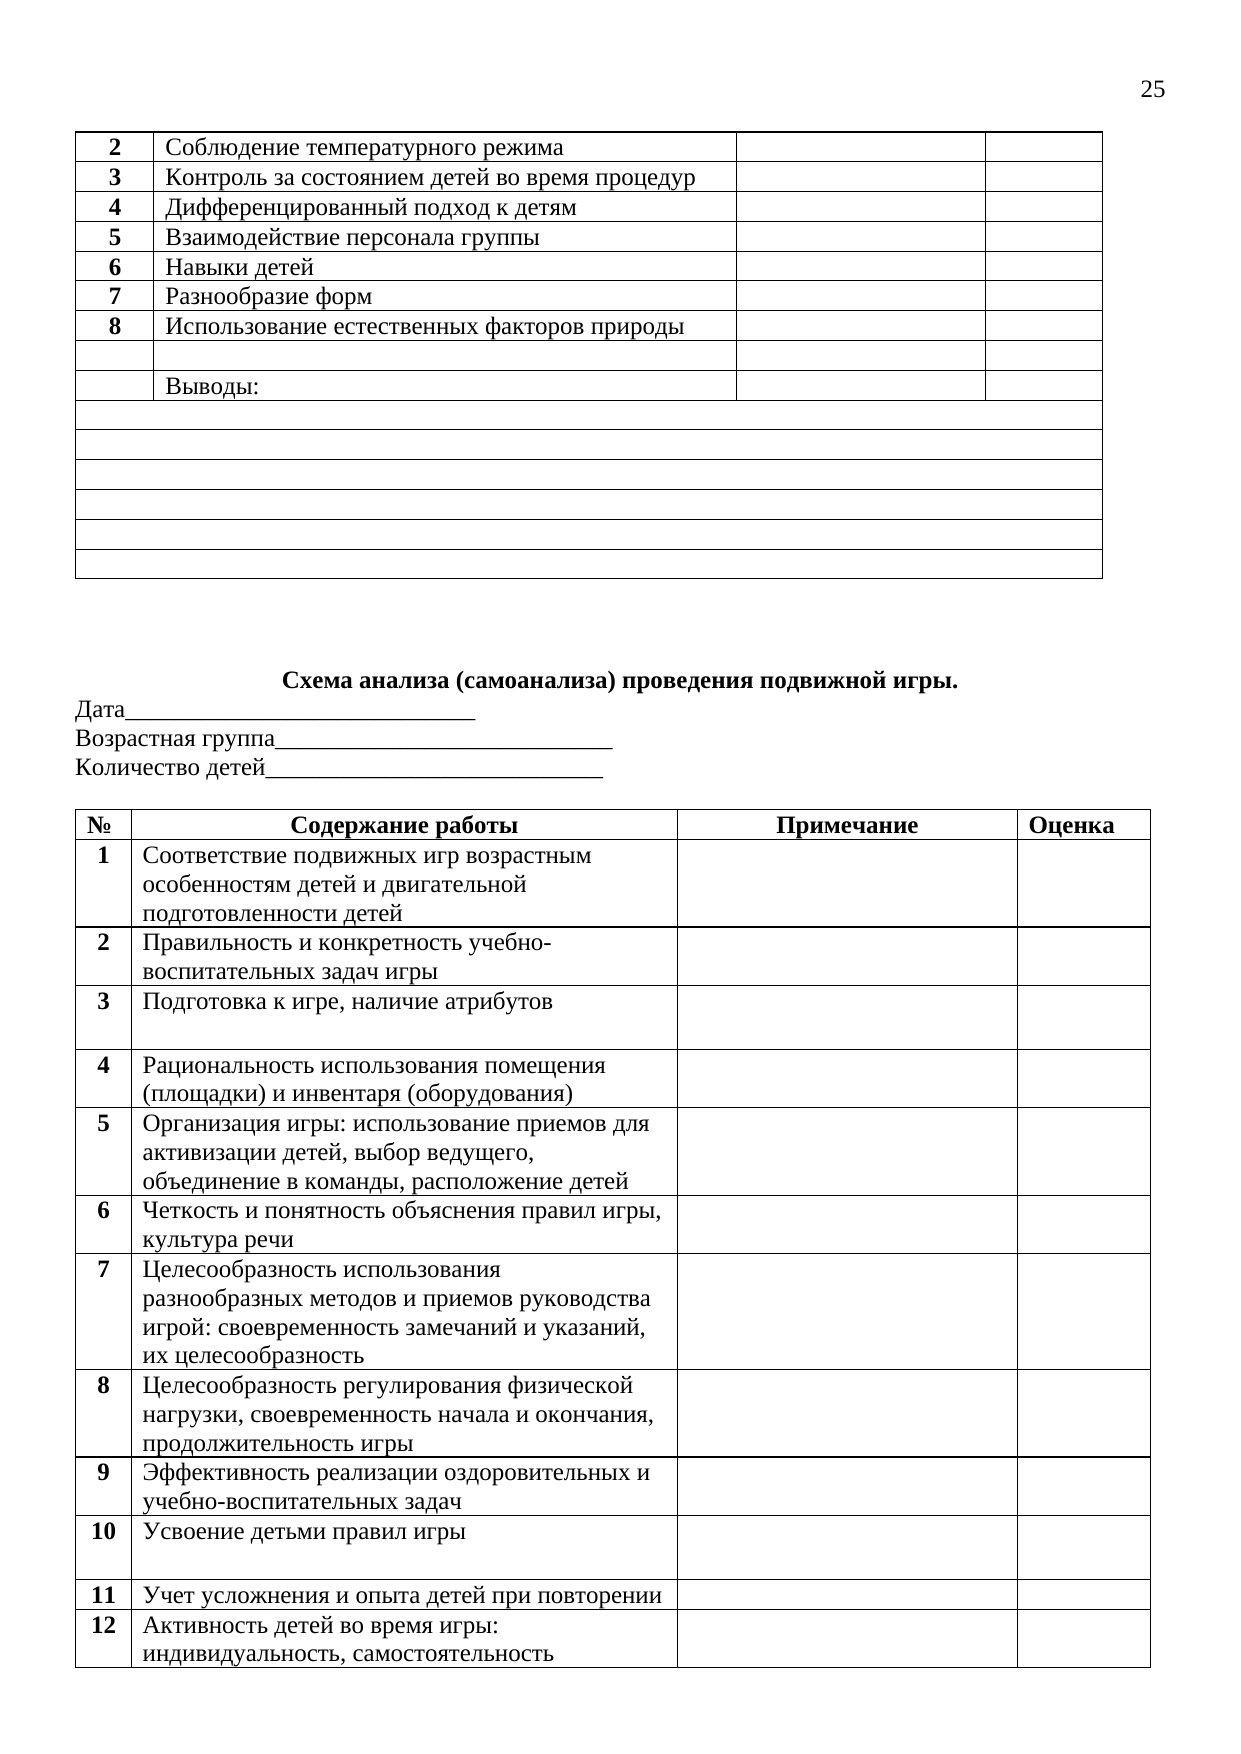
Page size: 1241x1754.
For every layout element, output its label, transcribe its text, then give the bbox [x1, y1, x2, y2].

table_cell [737, 371, 985, 399]
table_cell Эффективность реализации оздоровительных и учебно-воспитательных задач [132, 1458, 677, 1515]
table_cell [1018, 1254, 1150, 1369]
table_cell [1018, 1108, 1150, 1194]
table_cell [1018, 840, 1150, 926]
table_cell [678, 1610, 1017, 1667]
table_cell [737, 252, 985, 280]
table_cell [986, 192, 1102, 221]
table_cell [737, 281, 985, 310]
table_cell [678, 1580, 1017, 1609]
table_header Оценка [1018, 810, 1150, 839]
table_cell 9 [76, 1458, 131, 1515]
table_cell 1 [76, 840, 131, 926]
table_cell [154, 341, 736, 370]
table_cell Выводы: [154, 371, 736, 399]
text Схема анализа (самоанализа) проведения подвижной игры. [75, 666, 1165, 694]
table_cell 5 [76, 1108, 131, 1194]
table_cell Навыки детей [154, 252, 736, 280]
table_cell [678, 1516, 1017, 1579]
table_cell [678, 1254, 1017, 1369]
table_cell 12 [76, 1610, 131, 1667]
table_header № [76, 810, 131, 839]
table_cell [1018, 1370, 1150, 1456]
table_cell [737, 192, 985, 221]
table_cell Правильность и конкретность учебно-воспитательных задач игры [132, 928, 677, 985]
table_cell [678, 1196, 1017, 1253]
table_cell [1018, 1196, 1150, 1253]
table_cell [737, 341, 985, 370]
table_cell 11 [76, 1580, 131, 1609]
table_cell [76, 520, 1102, 548]
table_cell [1018, 1050, 1150, 1107]
table_cell [76, 430, 1102, 459]
table_cell 6 [76, 1196, 131, 1253]
table_cell Дифференцированный подход к детям [154, 192, 736, 221]
table_cell Учет усложнения и опыта детей при повторении [132, 1580, 677, 1609]
table_cell [76, 401, 1102, 429]
table_cell Усвоение детьми правил игры [132, 1516, 677, 1579]
table_cell [678, 1458, 1017, 1515]
table_header Содержание работы [132, 810, 677, 839]
table_cell Использование естественных факторов природы [154, 311, 736, 340]
table_cell [76, 341, 153, 370]
table_cell 4 [76, 1050, 131, 1107]
table_cell [986, 341, 1102, 370]
table_cell [678, 1370, 1017, 1456]
table_cell [1018, 1610, 1150, 1667]
table_cell [678, 840, 1017, 926]
table_cell [737, 311, 985, 340]
text Количество детей___________________________ [75, 752, 1165, 781]
table_cell [986, 162, 1102, 191]
table_cell Рациональность использования помещения (площадки) и инвентаря (оборудования) [132, 1050, 677, 1107]
table_cell [986, 281, 1102, 310]
table_cell 8 [76, 1370, 131, 1456]
table_cell [678, 1108, 1017, 1194]
table_cell [986, 371, 1102, 399]
table_cell Активность детей во время игры: индивидуальность, самостоятельность [132, 1610, 677, 1667]
table_cell [1018, 1580, 1150, 1609]
table_cell 2 [76, 928, 131, 985]
table_cell 5 [76, 222, 153, 251]
table_cell 6 [76, 252, 153, 280]
table_cell 7 [76, 1254, 131, 1369]
table_cell [76, 490, 1102, 519]
text Дата____________________________ [75, 694, 1165, 723]
table_cell [986, 252, 1102, 280]
table_cell [678, 986, 1017, 1049]
table_cell [986, 311, 1102, 340]
table_cell 8 [76, 311, 153, 340]
table_cell 10 [76, 1516, 131, 1579]
table_cell [737, 162, 985, 191]
table_cell 3 [76, 162, 153, 191]
table_cell Четкость и понятность объяснения правил игры, культура речи [132, 1196, 677, 1253]
table_cell [76, 371, 153, 399]
table_cell Соответствие подвижных игр возрастным особенностям детей и двигательной подготовленности детей [132, 840, 677, 926]
table_cell 2 [76, 133, 153, 161]
table_cell [1018, 986, 1150, 1049]
table_cell Соблюдение температурного режима [154, 133, 736, 161]
table_cell [986, 222, 1102, 251]
table_cell [678, 928, 1017, 985]
table_cell [678, 1050, 1017, 1107]
text Возрастная группа___________________________ [75, 723, 1165, 752]
table_cell [76, 550, 1102, 578]
table_cell Контроль за состоянием детей во время процедур [154, 162, 736, 191]
table_cell 3 [76, 986, 131, 1049]
table_cell 4 [76, 192, 153, 221]
table_cell [737, 222, 985, 251]
table_cell Взаимодействие персонала группы [154, 222, 736, 251]
table_cell Разнообразие форм [154, 281, 736, 310]
table_cell [737, 133, 985, 161]
table_cell [76, 460, 1102, 489]
table_cell 7 [76, 281, 153, 310]
table_cell Целесообразность использования разнообразных методов и приемов руководства игрой: своевременность замечаний и указаний, их целесообразность [132, 1254, 677, 1369]
table_cell Целесообразность регулирования физической нагрузки, своевременность начала и окончания, продолжительность игры [132, 1370, 677, 1456]
table_cell [1018, 1516, 1150, 1579]
table_cell [1018, 1458, 1150, 1515]
table_cell [1018, 928, 1150, 985]
table_cell [986, 133, 1102, 161]
table_cell Организация игры: использование приемов для активизации детей, выбор ведущего, объединение в команды, расположение детей [132, 1108, 677, 1194]
table_cell Подготовка к игре, наличие атрибутов [132, 986, 677, 1049]
table_header Примечание [678, 810, 1017, 839]
